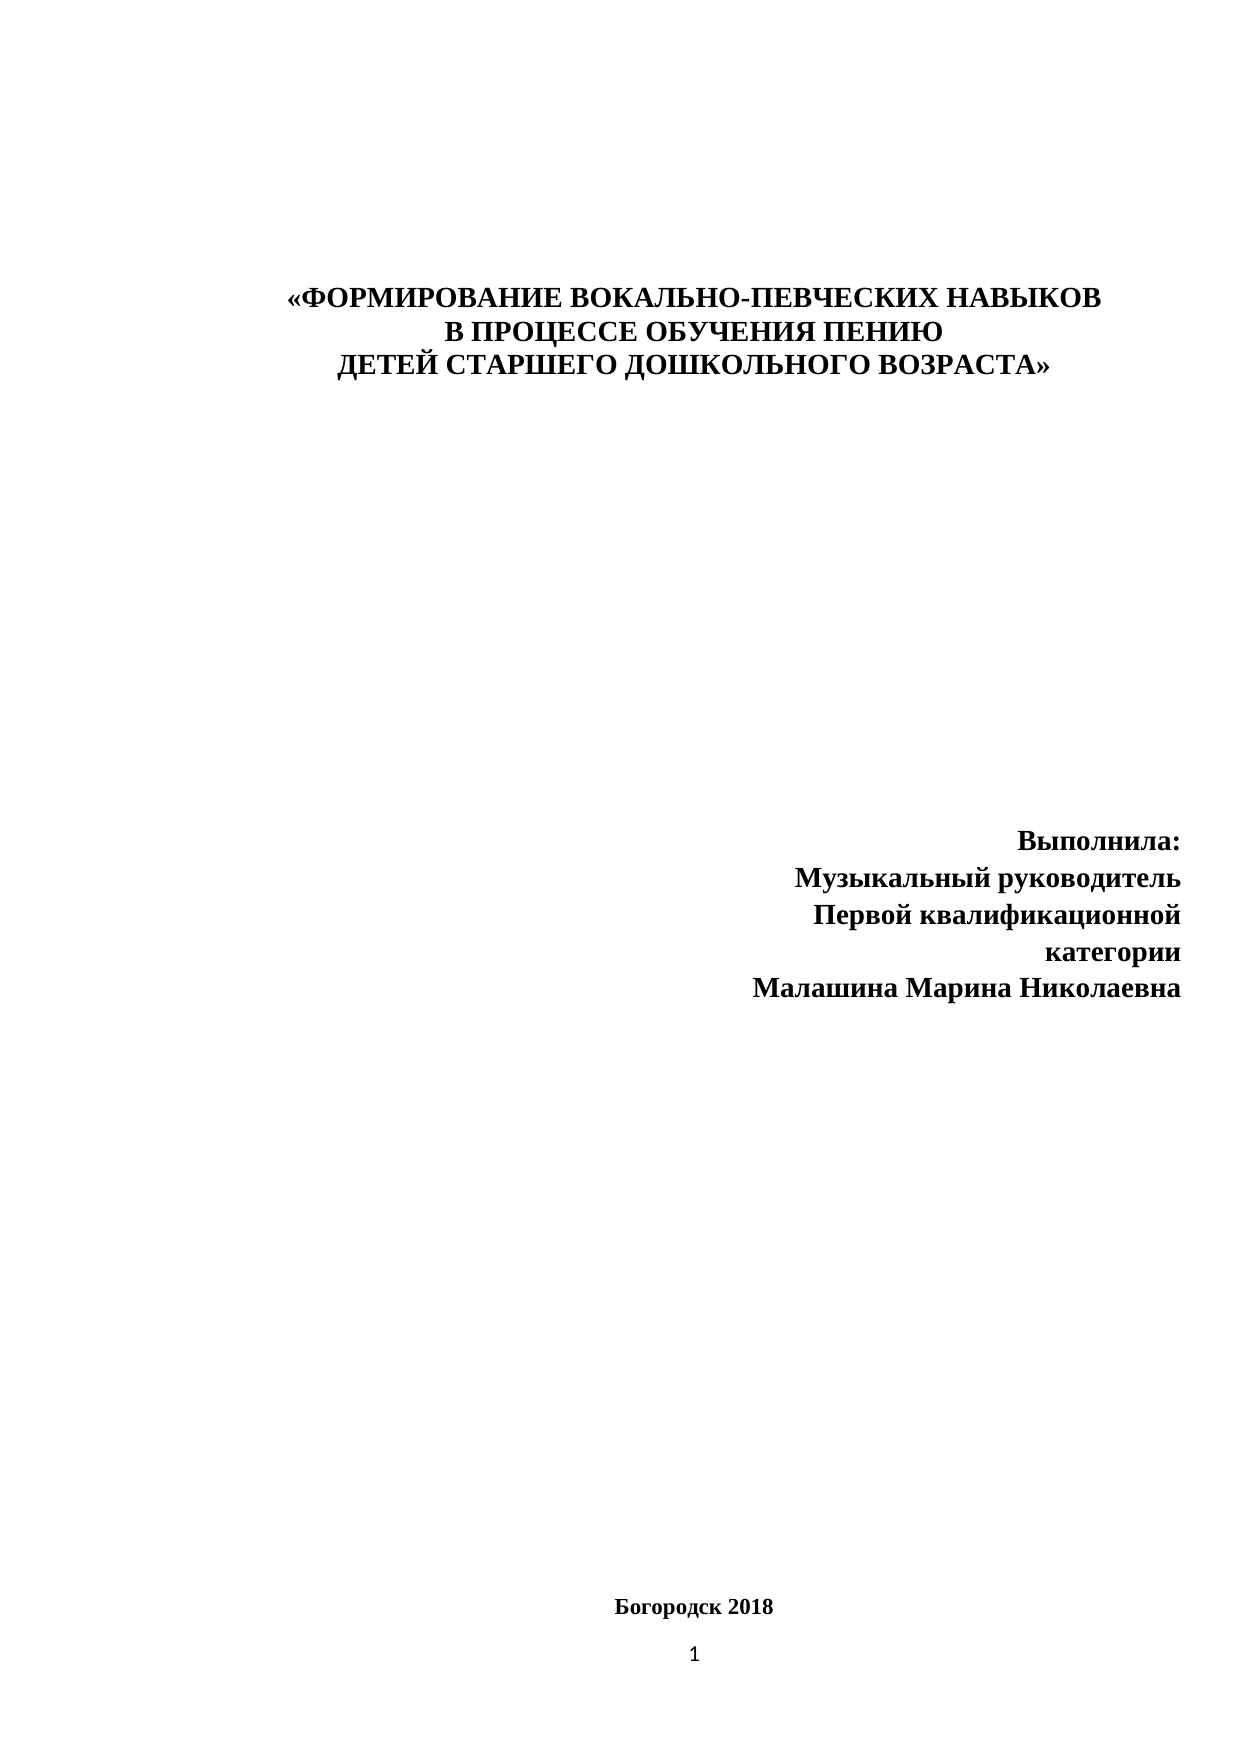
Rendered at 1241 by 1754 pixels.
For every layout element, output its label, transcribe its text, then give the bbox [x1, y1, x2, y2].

text Музыкальный руководитель [723, 860, 1181, 893]
text «ФОРМИРОВАНИЕ ВОКАЛЬНО-ПЕВЧЕСКИХ НАВЫКОВ [207, 280, 1181, 314]
text Богородск 2018 [207, 1593, 1181, 1619]
text ДЕТЕЙ СТАРШЕГО ДОШКОЛЬНОГО ВОЗРАСТА» [207, 347, 1181, 381]
text Выполнила: [723, 823, 1181, 857]
text Малашина Марина Николаевна [723, 971, 1181, 1004]
text В ПРОЦЕССЕ ОБУЧЕНИЯ ПЕНИЮ [207, 314, 1181, 347]
text Первой квалификационной категории [723, 897, 1181, 967]
